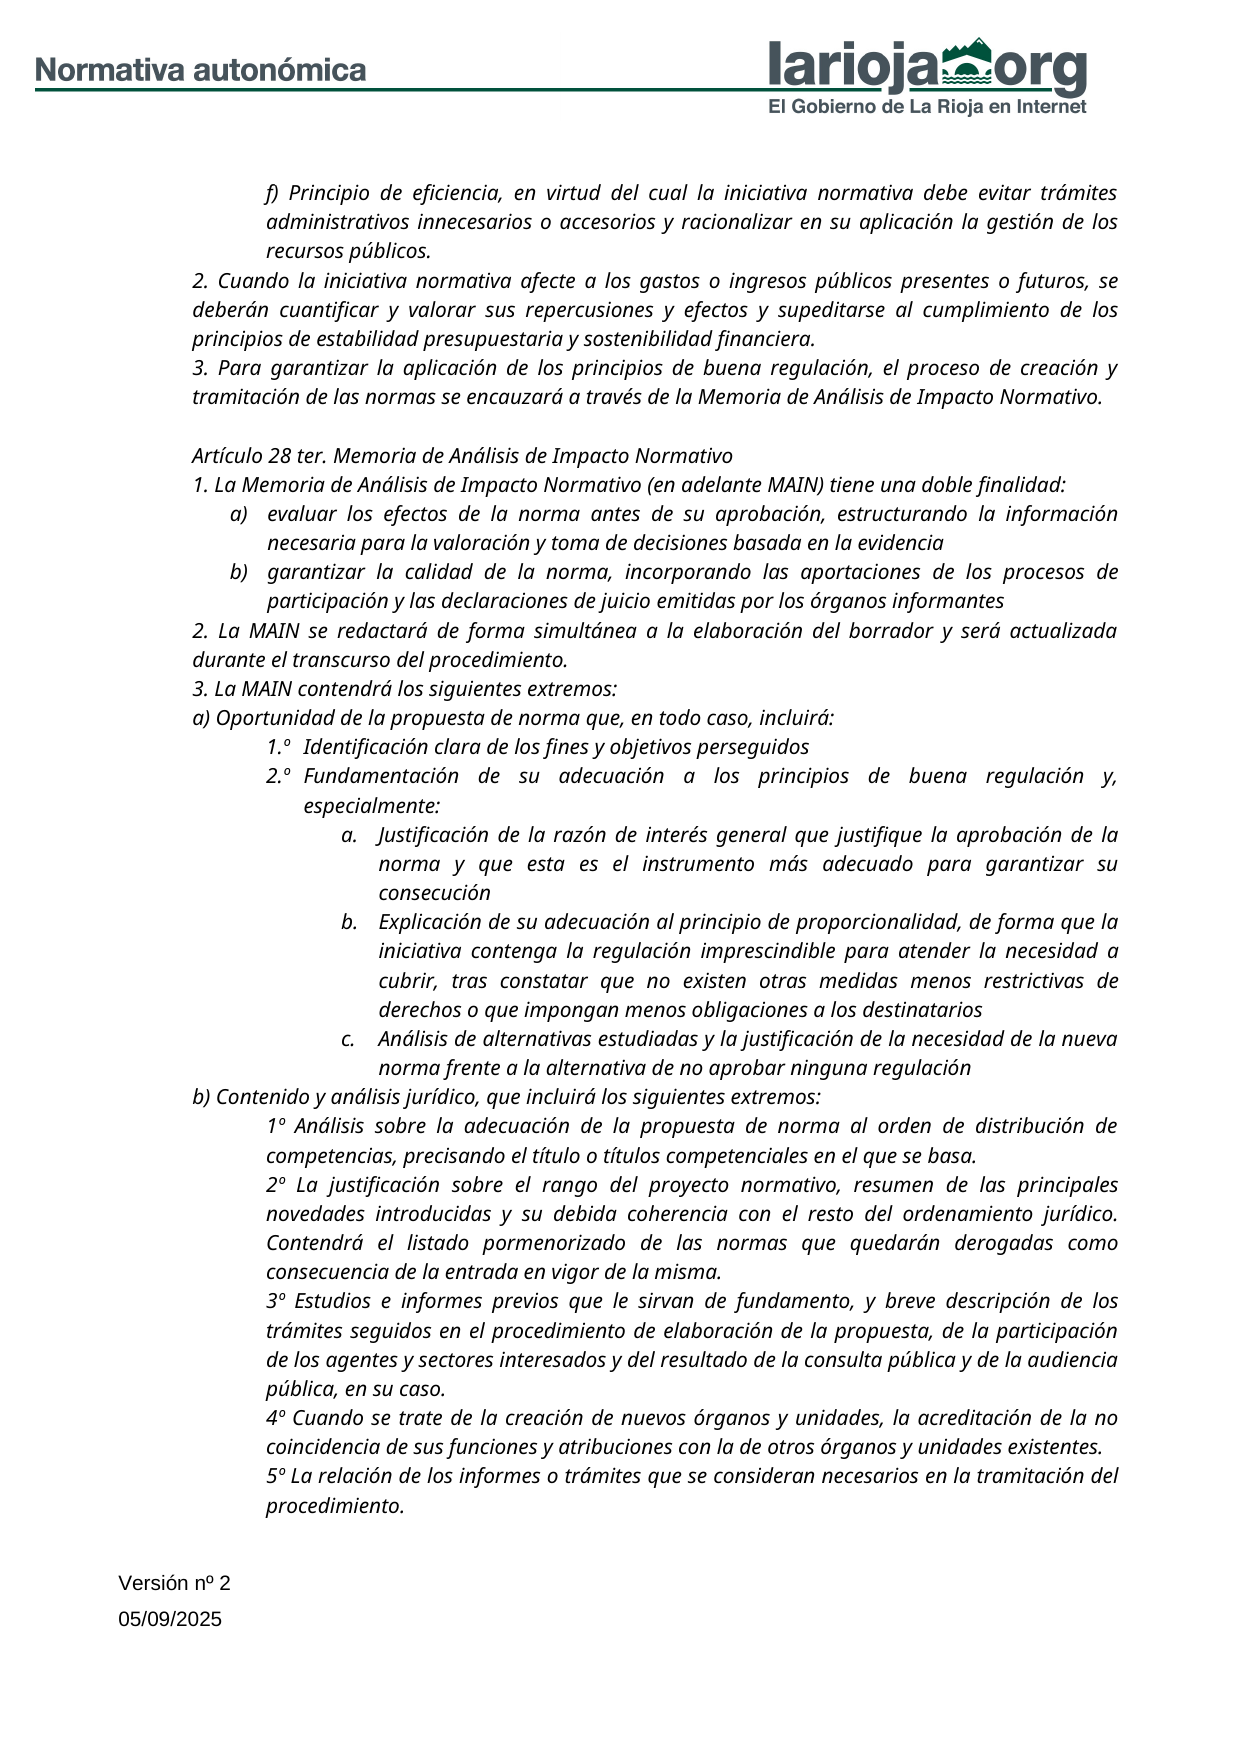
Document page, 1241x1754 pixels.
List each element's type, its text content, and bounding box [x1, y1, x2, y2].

list evaluar los efectos de la norma antes de su aprobación, estructurando la información necesaria para la valoración y toma de decisiones basada en la evidencia [229, 498, 1122, 556]
text 4º Cuando se trate de la creación de nuevos órganos y unidades, la acreditación de la no coincidencia de sus funciones y atribuciones con la de otros órganos y unidades existentes. [266, 1402, 1122, 1461]
text 1. La Memoria de Análisis de Impacto Normativo (en adelante MAIN) tiene una doble finalidad: [192, 469, 1122, 498]
list Justificación de la razón de interés general que justifique la aprobación de la norma y que esta es el instrumento más adecuado para garantizar su consecución [341, 819, 1122, 906]
text f) Principio de eficiencia, en virtud del cual la iniciativa normativa debe evitar trámites administrativos innecesarios o accesorios y racionalizar en su aplicación la gestión de los recursos públicos. [266, 177, 1122, 265]
text 1º Análisis sobre la adecuación de la propuesta de norma al orden de distribución de competencias, precisando el título o títulos competenciales en el que se basa. [266, 1111, 1122, 1169]
text a) Oportunidad de la propuesta de norma que, en todo caso, incluirá: [192, 702, 1122, 731]
text 5º La relación de los informes o trámites que se consideran necesarios en la tramitación del procedimiento. [266, 1461, 1122, 1519]
text 3. La MAIN contendrá los siguientes extremos: [192, 673, 1122, 702]
picture [31, 32, 1091, 121]
text 3º Estudios e informes previos que le sirvan de fundamento, y breve descripción de los trámites seguidos en el procedimiento de elaboración de la propuesta, de la participación de los agentes y sectores interesados y del resultado de la consulta pública y de la audiencia pública, en su caso. [266, 1286, 1122, 1402]
text 2. La MAIN se redactará de forma simultánea a la elaboración del borrador y será actualizada durante el transcurso del procedimiento. [192, 615, 1122, 673]
list Explicación de su adecuación al principio de proporcionalidad, de forma que la iniciativa contenga la regulación imprescindible para atender la necesidad a cubrir, tras constatar que no existen otras medidas menos restrictivas de derechos o que impongan menos obligaciones a los destinatarios [341, 906, 1122, 1023]
list Análisis de alternativas estudiadas y la justificación de la necesidad de la nueva norma frente a la alternativa de no aprobar ninguna regulación [341, 1023, 1122, 1081]
text 2º La justificación sobre el rango del proyecto normativo, resumen de las principales novedades introducidas y su debida coherencia con el resto del ordenamiento jurídico. Contendrá el listado pormenorizado de las normas que quedarán derogadas como consecuencia de la entrada en vigor de la misma. [266, 1169, 1122, 1286]
text Artículo 28 ter. Memoria de Análisis de Impacto Normativo [192, 440, 1122, 469]
list garantizar la calidad de la norma, incorporando las aportaciones de los procesos de participación y las declaraciones de juicio emitidas por los órganos informantes [229, 556, 1122, 615]
list Fundamentación de su adecuación a los principios de buena regulación y, especialmente: [266, 761, 1122, 819]
text b) Contenido y análisis jurídico, que incluirá los siguientes extremos: [192, 1081, 1122, 1111]
text 2. Cuando la iniciativa normativa afecte a los gastos o ingresos públicos presentes o futuros, se deberán cuantificar y valorar sus repercusiones y efectos y supeditarse al cumplimiento de los principios de estabilidad presupuestaria y sostenibilidad financiera. [192, 265, 1122, 352]
list Identificación clara de los fines y objetivos perseguidos [266, 731, 1122, 761]
text 3. Para garantizar la aplicación de los principios de buena regulación, el proceso de creación y tramitación de las normas se encauzará a través de la Memoria de Análisis de Impacto Normativo. [192, 352, 1122, 411]
